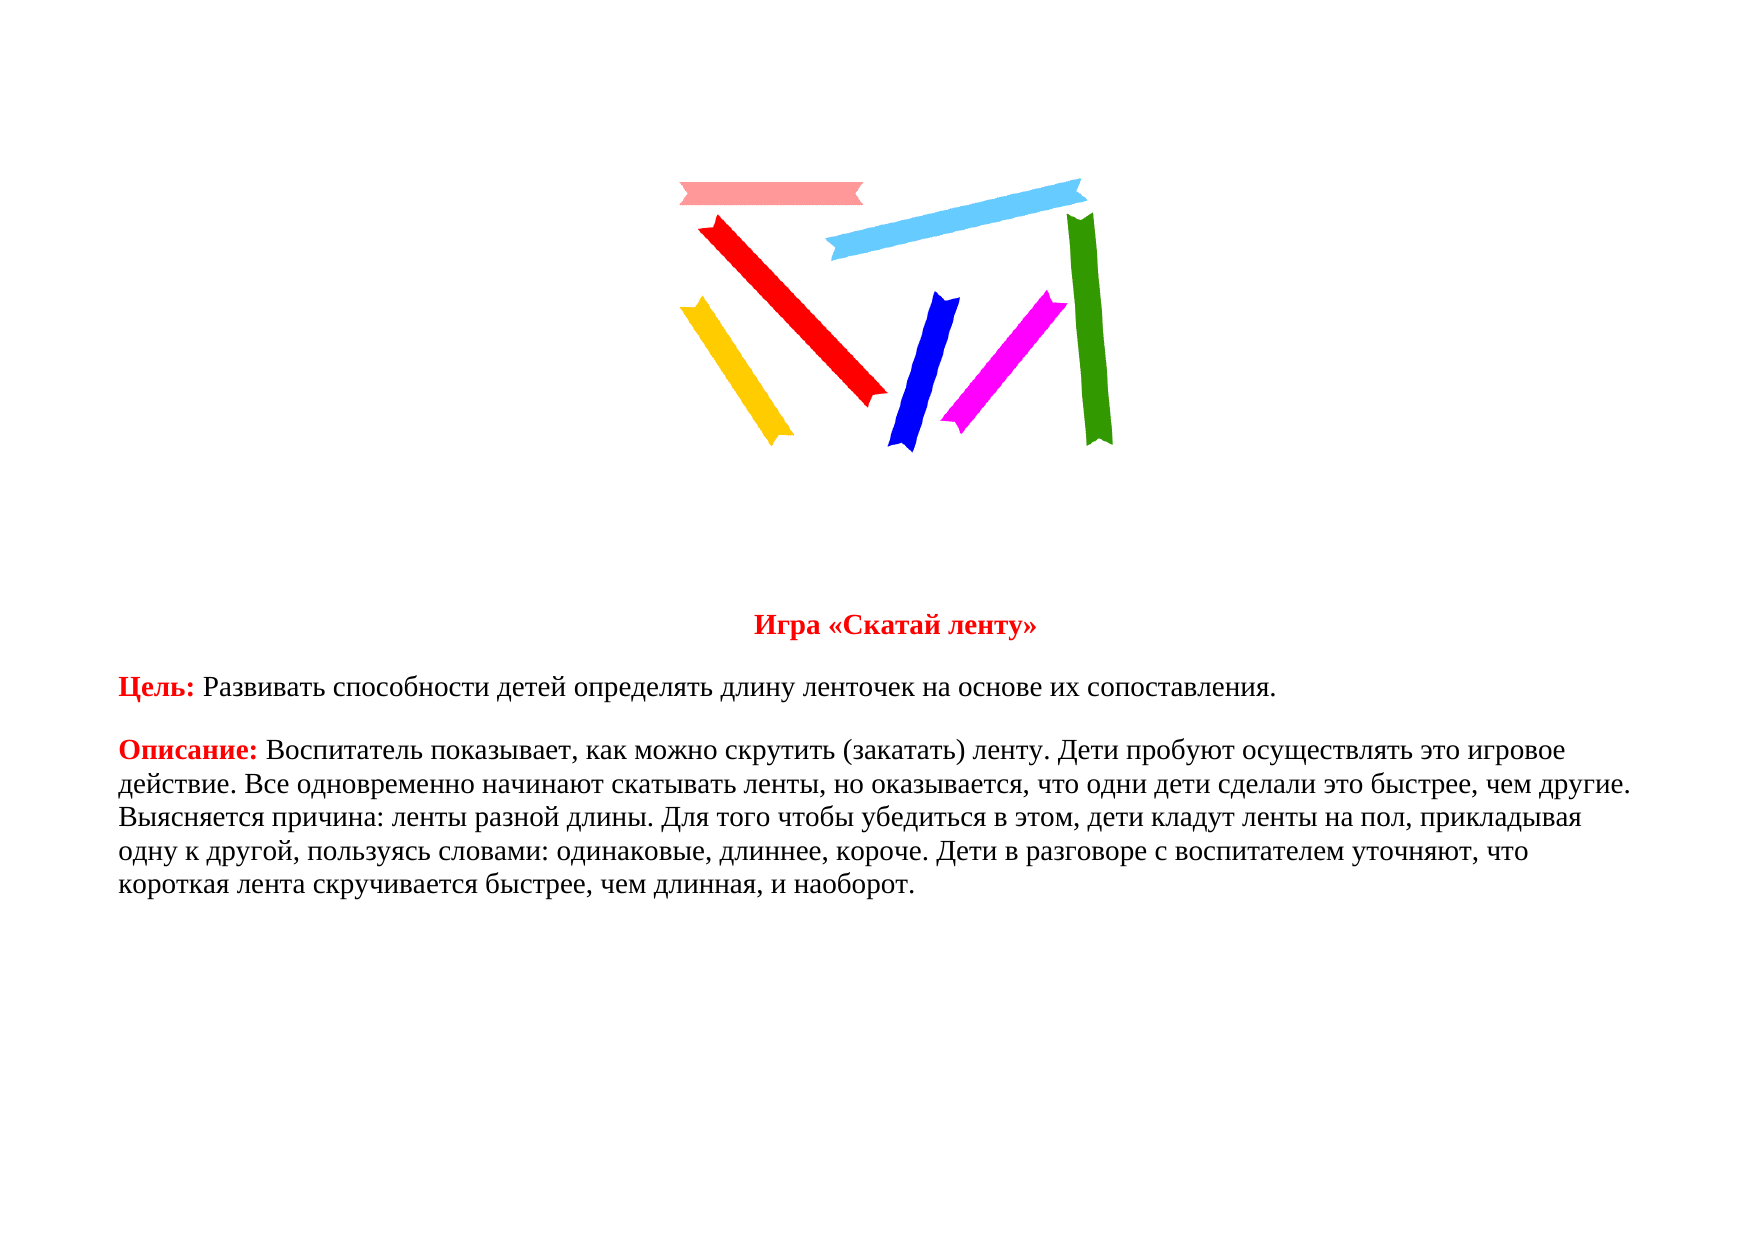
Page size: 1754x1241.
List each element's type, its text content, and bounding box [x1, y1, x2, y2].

text Описание: Воспитатель показывает, как можно скрутить (закатать) ленту. Дети пробуют осуществлять это игровое действие. Все одновременно начинают скатывать ленты, но оказывается, что одни дети сделали это быстрее, чем другие. Выясняется причина: ленты разной длины. Для того чтобы убедиться в этом, дети кладут ленты на пол, прикладывая одну к другой, пользуясь словами: одинаковые, длиннее, короче. Дети в разговоре с воспитателем уточняют, что короткая лента скручивается быстрее, чем длинная, и наоборот. [118, 732, 1636, 900]
text Цель: Развивать способности детей определять длину ленточек на основе их сопоставления. [118, 669, 1636, 703]
picture [678, 177, 1113, 453]
text Игра «Скатай ленту» [156, 607, 1636, 640]
